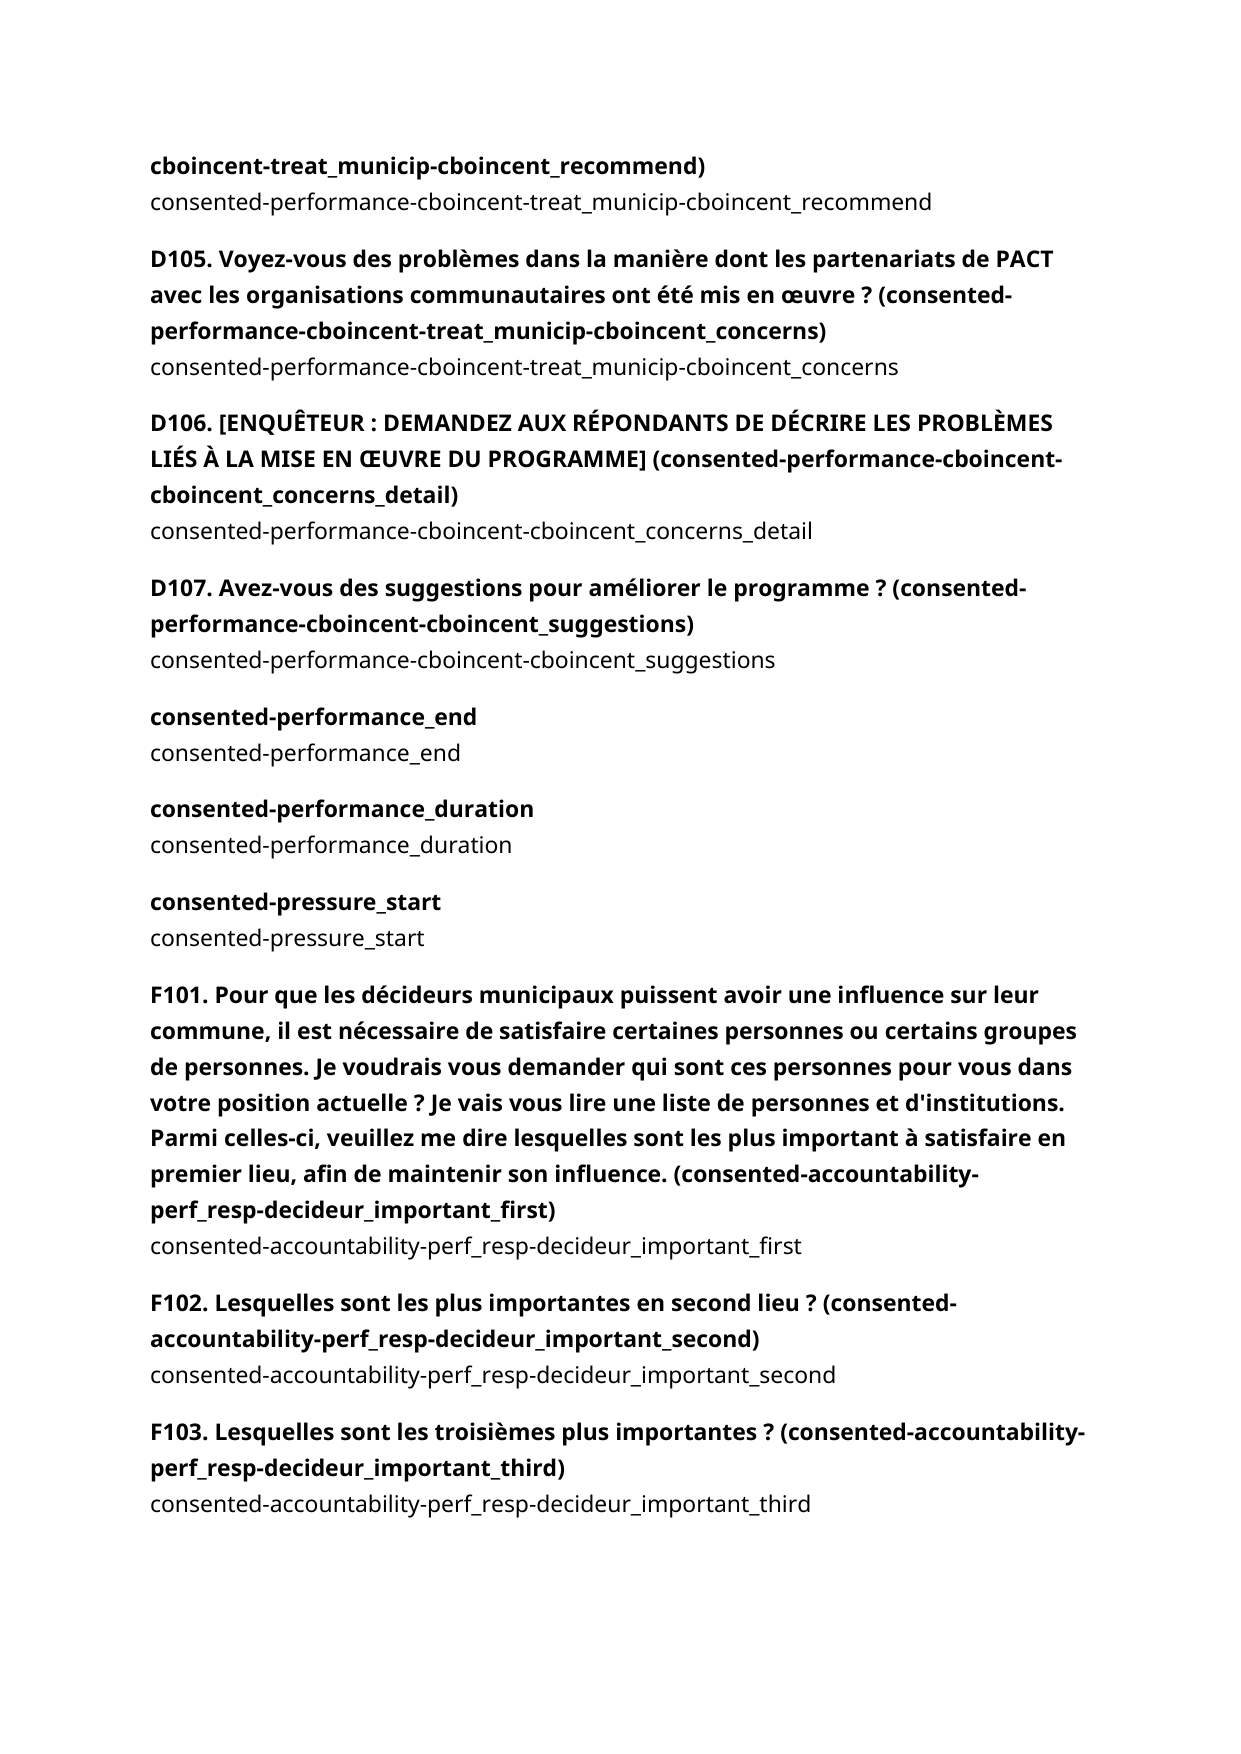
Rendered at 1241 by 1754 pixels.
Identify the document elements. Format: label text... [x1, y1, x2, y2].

text D105. Voyez-vous des problèmes dans la manière dont les partenariats de PACT avec les organisations communautaires ont été mis en œuvre ? (consented-performance-cboincent-treat_municip-cboincent_concerns) consented-performance-cboincent-treat_municip-cboincent_concerns [150, 243, 1090, 382]
text consented-performance_duration consented-performance_duration [150, 793, 1090, 860]
text D107. Avez-vous des suggestions pour améliorer le programme ? (consented-performance-cboincent-cboincent_suggestions) consented-performance-cboincent-cboincent_suggestions [150, 572, 1090, 675]
text F101. Pour que les décideurs municipaux puissent avoir une influence sur leur commune, il est nécessaire de satisfaire certaines personnes ou certains groupes de personnes. Je voudrais vous demander qui sont ces personnes pour vous dans votre position actuelle ? Je vais vous lire une liste de personnes et d'institutions. Parmi celles-ci, veuillez me dire lesquelles sont les plus important à satisfaire en premier lieu, afin de maintenir son influence. (consented-accountability-perf_resp-decideur_important_first) consented-accountability-perf_resp-decideur_important_first [150, 979, 1090, 1261]
text D106. [ENQUÊTEUR : DEMANDEZ AUX RÉPONDANTS DE DÉCRIRE LES PROBLÈMES LIÉS À LA MISE EN ŒUVRE DU PROGRAMME] (consented-performance-cboincent-cboincent_concerns_detail) consented-performance-cboincent-cboincent_concerns_detail [150, 407, 1090, 546]
text F102. Lesquelles sont les plus importantes en second lieu ? (consented-accountability-perf_resp-decideur_important_second) consented-accountability-perf_resp-decideur_important_second [150, 1287, 1090, 1390]
text consented-pressure_start consented-pressure_start [150, 886, 1090, 953]
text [150, 150, 1090, 217]
text consented-performance_end consented-performance_end [150, 701, 1090, 768]
text F103. Lesquelles sont les troisièmes plus importantes ? (consented-accountability-perf_resp-decideur_important_third) consented-accountability-perf_resp-decideur_important_third [150, 1416, 1090, 1519]
